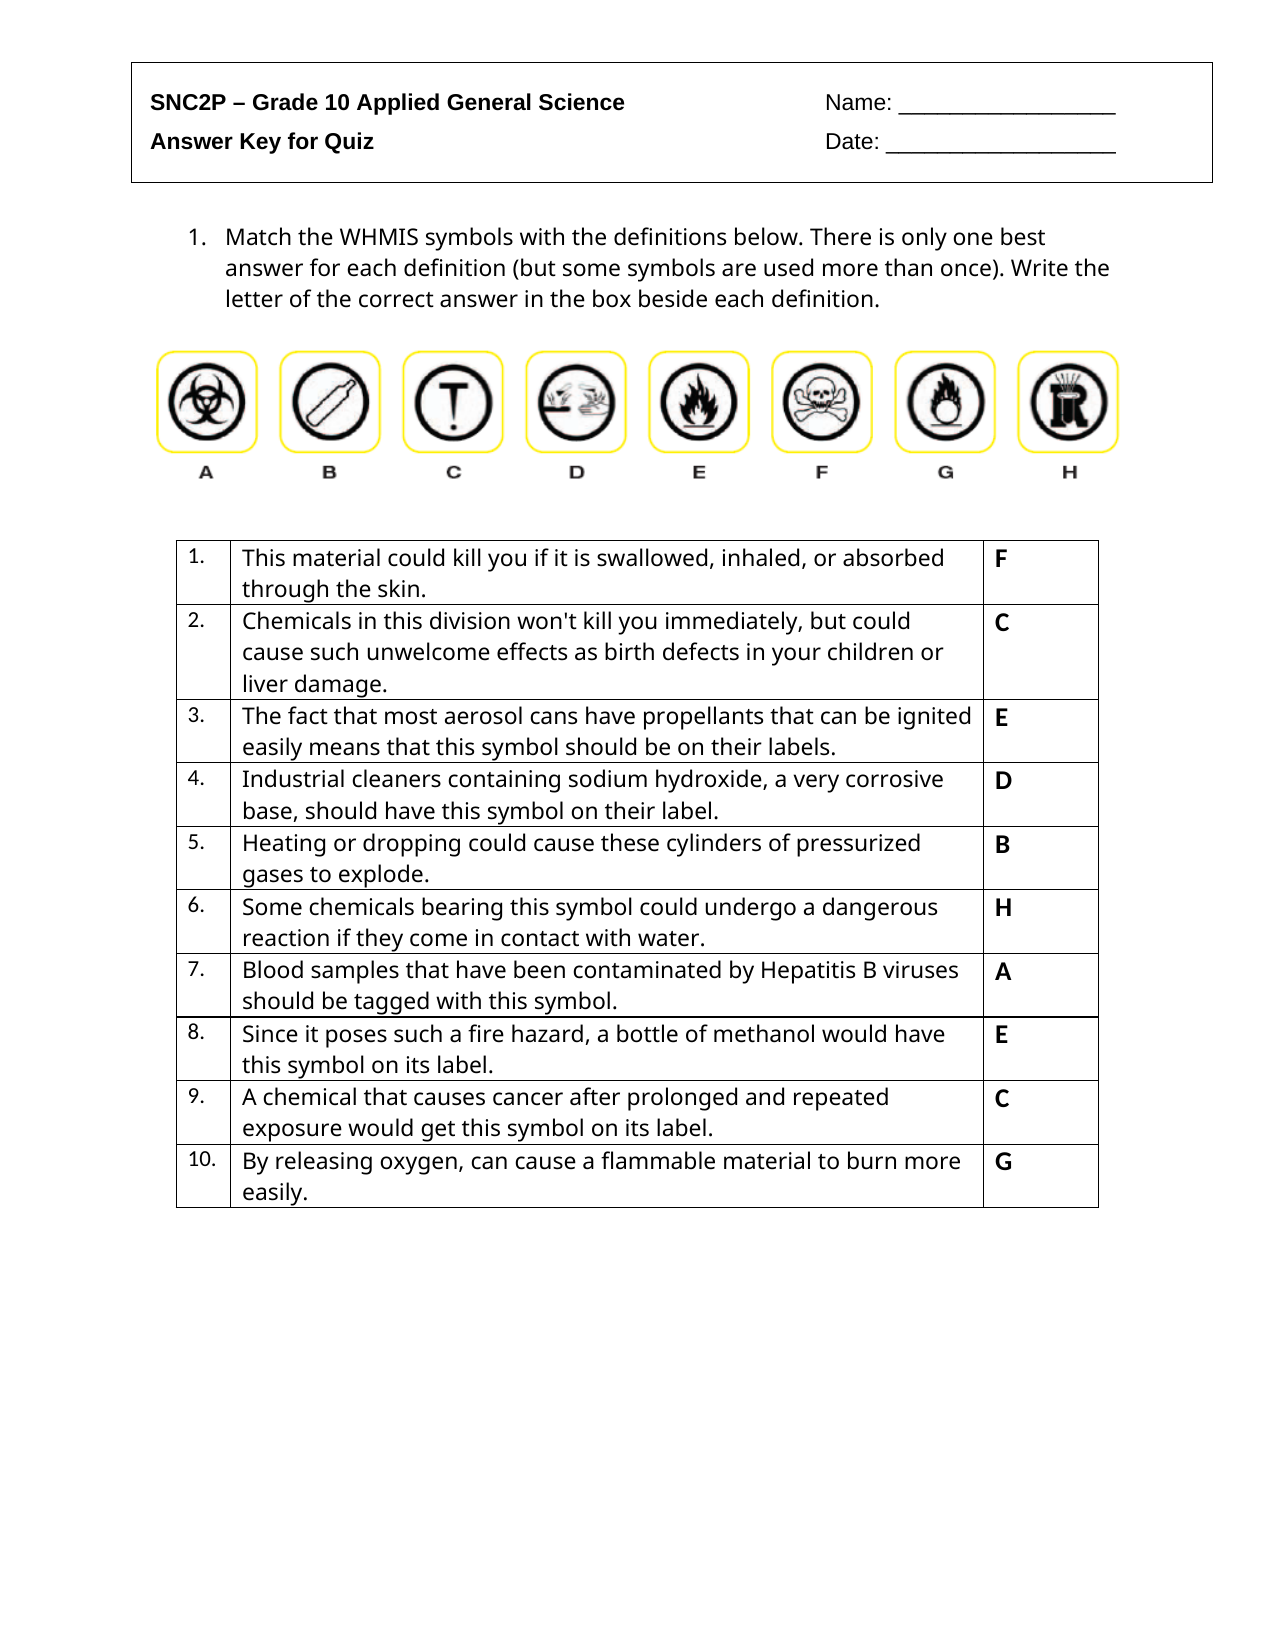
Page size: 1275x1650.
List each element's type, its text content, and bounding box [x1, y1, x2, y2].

table_cell 6. [177, 890, 230, 953]
table_cell A chemical that causes cancer after prolonged and repeated exposure would get this symbol on its label. [231, 1081, 983, 1143]
table_cell 10. [177, 1145, 230, 1207]
table_header This material could kill you if it is swallowed, inhaled, or absorbed through the skin. [231, 541, 983, 604]
table_cell C [984, 1081, 1098, 1143]
picture [150, 342, 1125, 490]
table_cell A [984, 954, 1098, 1016]
table_cell Chemicals in this division won't kill you immediately, but could cause such unwelcome effects as birth defects in your children or liver damage. [231, 605, 983, 699]
table_cell Blood samples that have been contaminated by Hepatitis B viruses should be tagged with this symbol. [231, 954, 983, 1016]
table_cell Some chemicals bearing this symbol could undergo a dangerous reaction if they come in contact with water. [231, 890, 983, 953]
table_cell 5. [177, 827, 230, 889]
table_cell 4. [177, 763, 230, 826]
table_cell 7. [177, 954, 230, 1016]
table_cell D [984, 763, 1098, 826]
table_cell B [984, 827, 1098, 889]
table_header F [984, 541, 1098, 604]
table_cell C [984, 605, 1098, 699]
table_cell By releasing oxygen, can cause a flammable material to burn more easily. [231, 1145, 983, 1207]
table_cell 8. [177, 1018, 230, 1080]
table_cell Industrial cleaners containing sodium hydroxide, a very corrosive base, should have this symbol on their label. [231, 763, 983, 826]
table_cell 3. [177, 700, 230, 762]
table_cell The fact that most aerosol cans have propellants that can be ignited easily means that this symbol should be on their labels. [231, 700, 983, 762]
table_cell H [984, 890, 1098, 953]
table_cell E [984, 1018, 1098, 1080]
text Answer Key for Quiz Date: __________________ [150, 128, 1125, 154]
table_cell G [984, 1145, 1098, 1207]
table_cell 2. [177, 605, 230, 699]
list Match the WHMIS symbols with the definitions below. There is only one best answer for each definition (but some symbols are used more than once). Write the letter of the correct answer in the box beside each definition. [187, 221, 1125, 342]
table_header 1. [177, 541, 230, 604]
text SNC2P – Grade 10 Applied General Science Name: _________________ [150, 89, 1125, 115]
table_cell 9. [177, 1081, 230, 1143]
table_cell E [984, 700, 1098, 762]
table_cell Since it poses such a fire hazard, a bottle of methanol would have this symbol on its label. [231, 1018, 983, 1080]
table_cell Heating or dropping could cause these cylinders of pressurized gases to explode. [231, 827, 983, 889]
